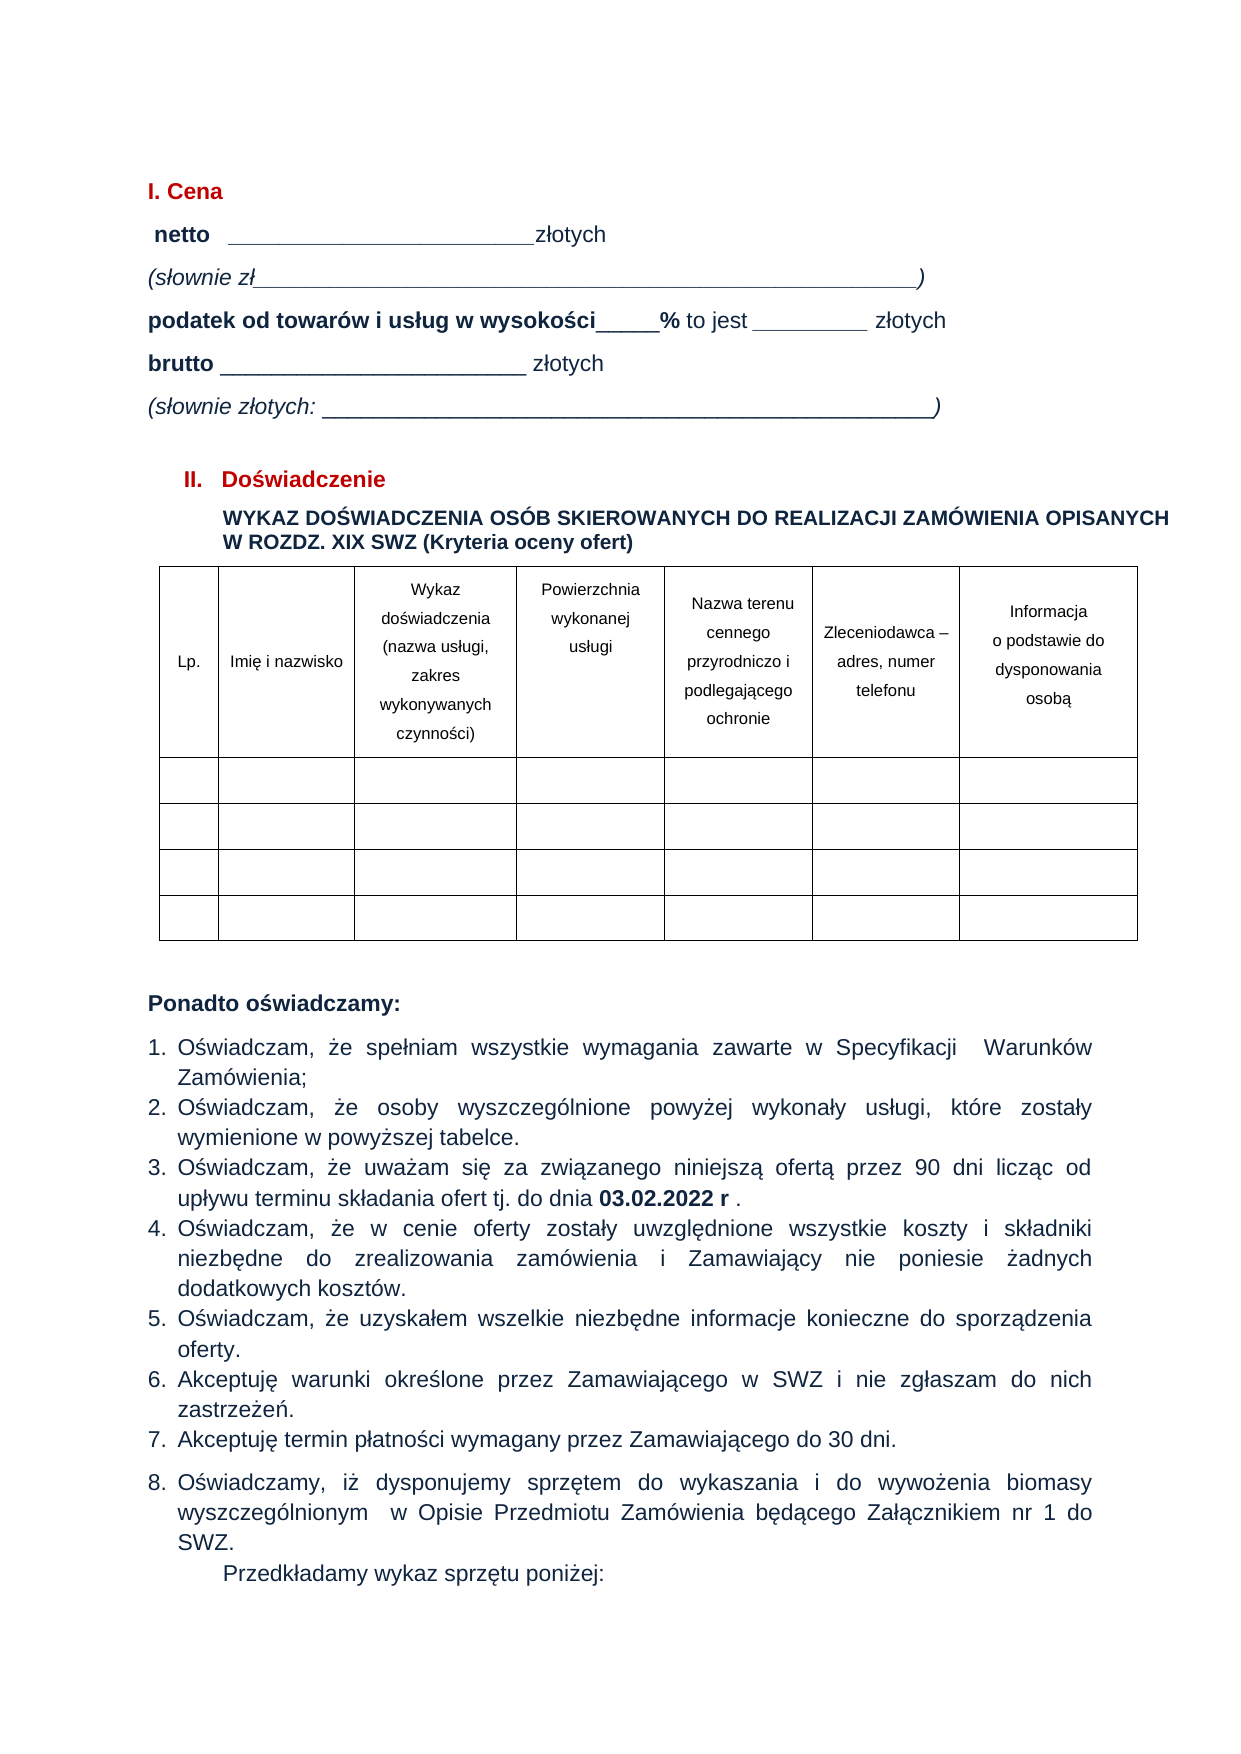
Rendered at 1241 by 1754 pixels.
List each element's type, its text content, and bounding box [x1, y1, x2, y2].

list Oświadczam, że w cenie oferty zostały uwzględnione wszystkie koszty i składniki niezbędne do zrealizowania zamówienia i Zamawiający nie poniesie żadnych dodatkowych kosztów. [148, 1215, 1093, 1301]
table_cell (słownie zł____________________________________________________) [136, 264, 1181, 307]
table_cell Doświadczenie WYKAZ DOŚWIADCZENIA OSÓB SKIEROWANYCH DO REALIZACJI ZAMÓWIENIA OPISANYCH W ROZDZ. XIX SWZ (Kryteria oceny ofert) Ponadto oświadczamy: [136, 436, 1181, 1033]
list Przedkładamy wykaz sprzętu poniżej: [223, 1559, 1093, 1586]
table_header netto ________________________złotych [136, 221, 1181, 264]
list Oświadczamy, iż dysponujemy sprzętem do wykaszania i do wywożenia biomasy wyszczególnionym w Opisie Przedmiotu Zamówienia będącego Załącznikiem nr 1 do SWZ. [148, 1469, 1093, 1556]
text I. Cena [148, 148, 1093, 204]
table_cell (słownie złotych: ________________________________________________) [136, 393, 1181, 436]
table_cell podatek od towarów i usług w wysokości_____% to jest _________ złotych [136, 307, 1181, 350]
list Oświadczam, że uzyskałem wszelkie niezbędne informacje konieczne do sporządzenia oferty. [148, 1305, 1093, 1362]
list Akceptuję warunki określone przez Zamawiającego w SWZ i nie zgłaszam do nich zastrzeżeń. [148, 1366, 1093, 1422]
list Akceptuję termin płatności wymagany przez Zamawiającego do 30 dni. [148, 1426, 1093, 1452]
list Oświadczam, że uważam się za związanego niniejszą ofertą przez 90 dni licząc od upływu terminu składania ofert tj. do dnia 03.02.2022 r . [148, 1154, 1093, 1211]
list Oświadczam, że osoby wyszczególnione powyżej wykonały usługi, które zostały wymienione w powyższej tabelce. [148, 1094, 1093, 1150]
table_cell brutto ________________________ złotych [136, 350, 1181, 393]
list Oświadczam, że spełniam wszystkie wymagania zawarte w Specyfikacji Warunków Zamówienia; [148, 1033, 1093, 1090]
